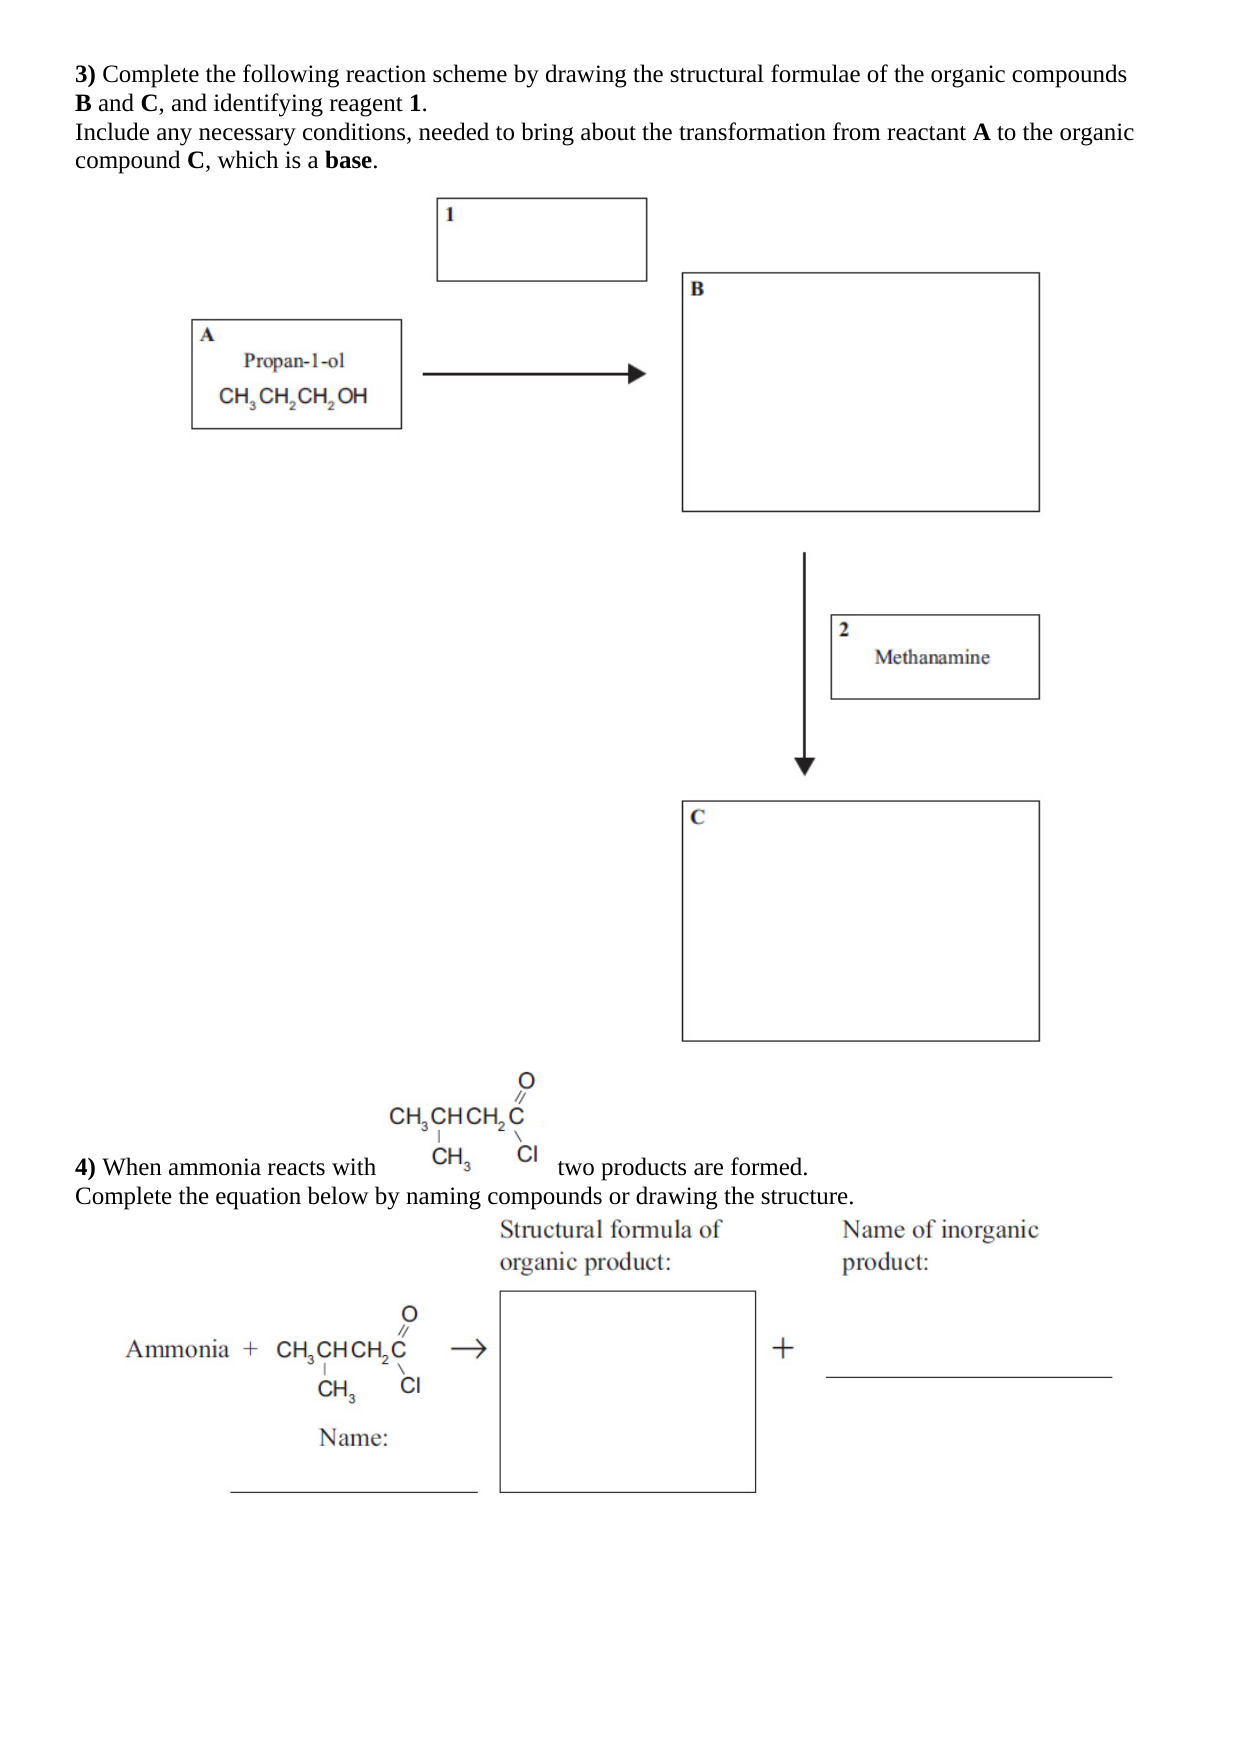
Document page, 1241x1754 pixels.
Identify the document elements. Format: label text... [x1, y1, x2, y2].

text Complete the equation below by naming compounds or drawing the structure. [75, 1181, 1165, 1210]
picture [124, 1210, 1117, 1508]
picture [186, 174, 1054, 1176]
text Include any necessary conditions, needed to bring about the transformation from reactant A to the organic compound C, which is a base. [75, 117, 1165, 174]
text B and C, and identifying reagent 1. [75, 88, 1165, 117]
text 4) When ammonia reacts with two products are formed. [75, 1052, 1165, 1181]
text 3) Complete the following reaction scheme by drawing the structural formulae of the organic compounds [75, 59, 1165, 88]
